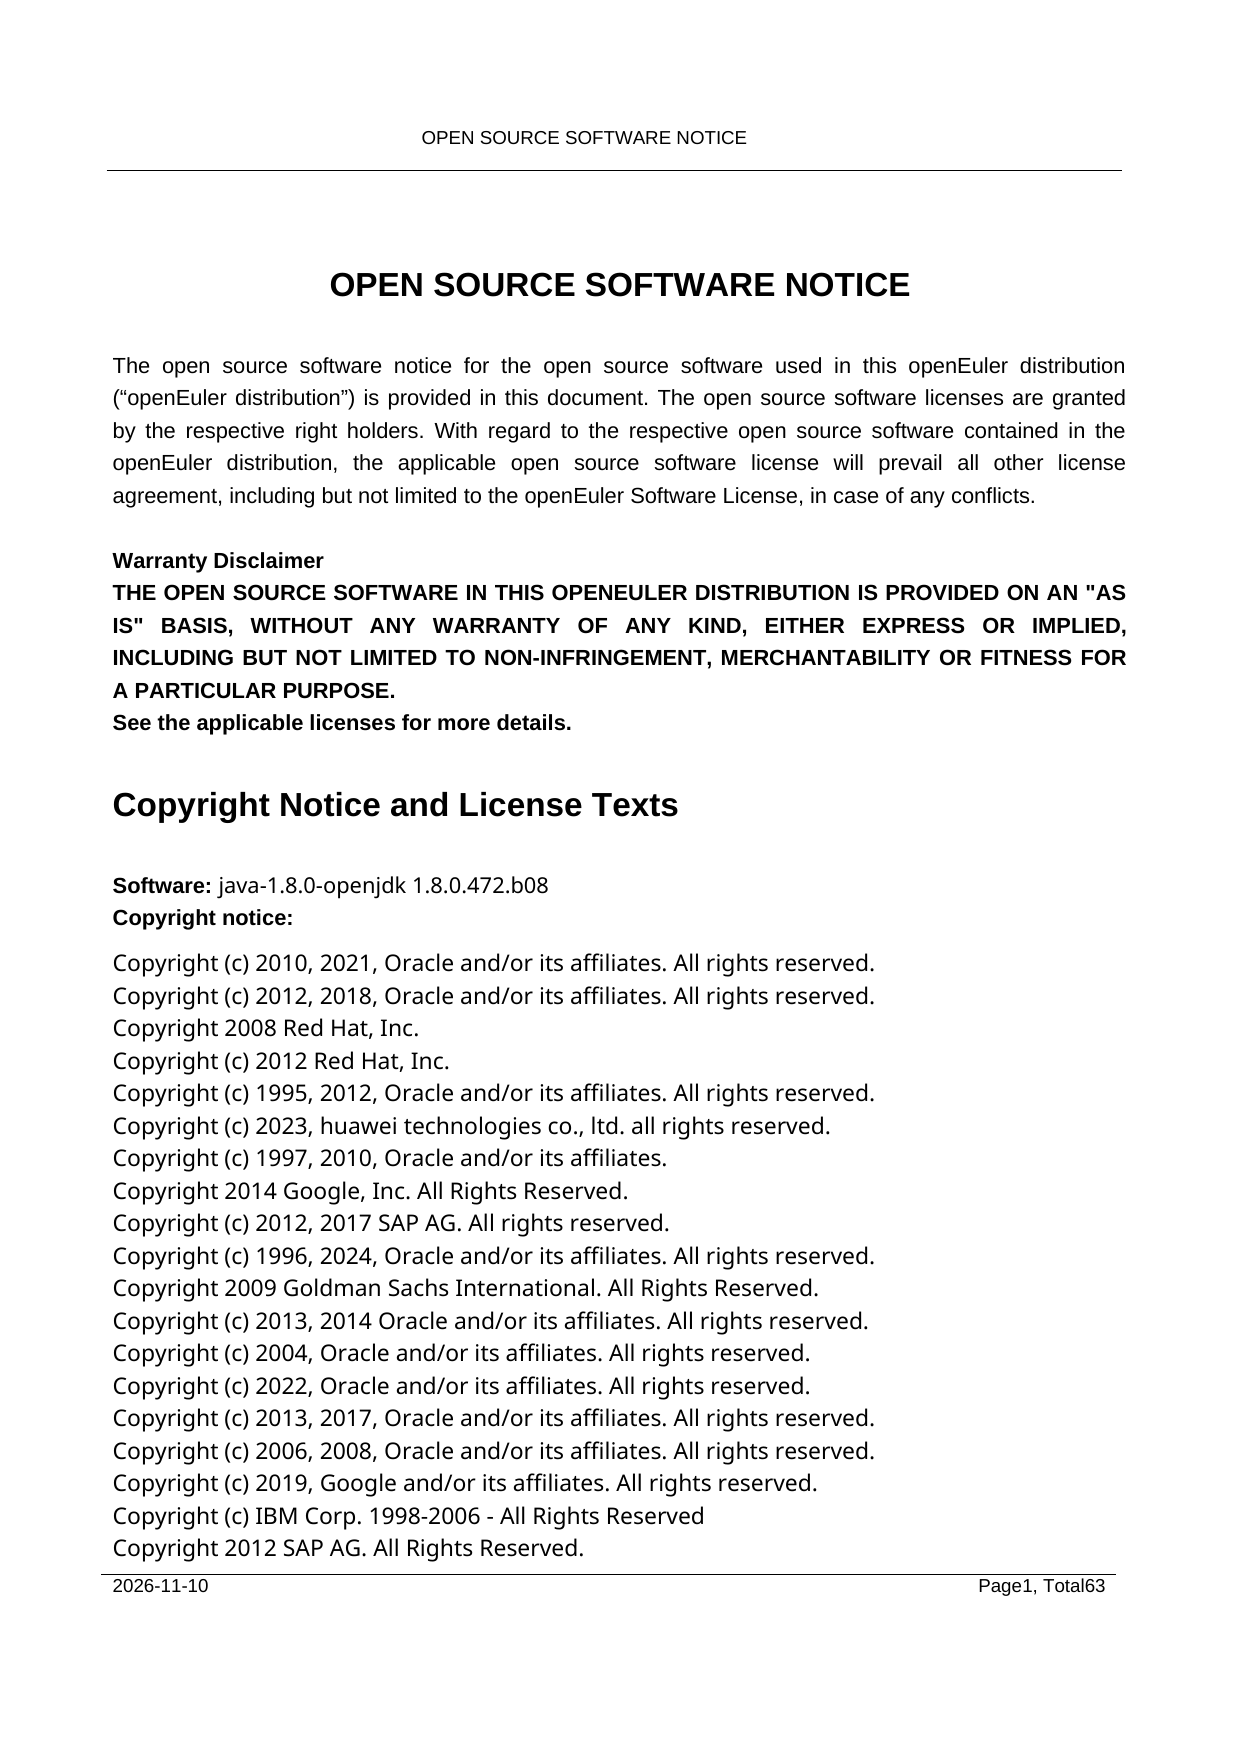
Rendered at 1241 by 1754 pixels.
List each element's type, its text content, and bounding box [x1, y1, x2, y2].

text OPEN SOURCE SOFTWARE NOTICE [112, 251, 1128, 316]
text Warranty Disclaimer [112, 544, 1128, 576]
text THE OPEN SOURCE SOFTWARE IN THIS OPENEULER DISTRIBUTION IS PROVIDED ON AN "AS IS" BASIS, WITHOUT ANY WARRANTY OF ANY KIND, EITHER EXPRESS OR IMPLIED, INCLUDING BUT NOT LIMITED TO NON-INFRINGEMENT, MERCHANTABILITY OR FITNESS FOR A PARTICULAR PURPOSE. See the applicable licenses for more details. [112, 576, 1128, 739]
text The open source software notice for the open source software used in this openEuler distribution (“openEuler distribution”) is provided in this document. The open source software licenses are granted by the respective right holders. With regard to the respective open source software contained in the openEuler distribution, the applicable open source software license will prevail all other license agreement, including but not limited to the openEuler Software License, in case of any conflicts. [112, 349, 1128, 511]
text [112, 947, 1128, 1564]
title Software: java-1.8.0-openjdk 1.8.0.472.b08 [112, 869, 1128, 901]
text Copyright notice: [112, 901, 1128, 934]
text Copyright Notice and License Texts [112, 771, 1128, 836]
